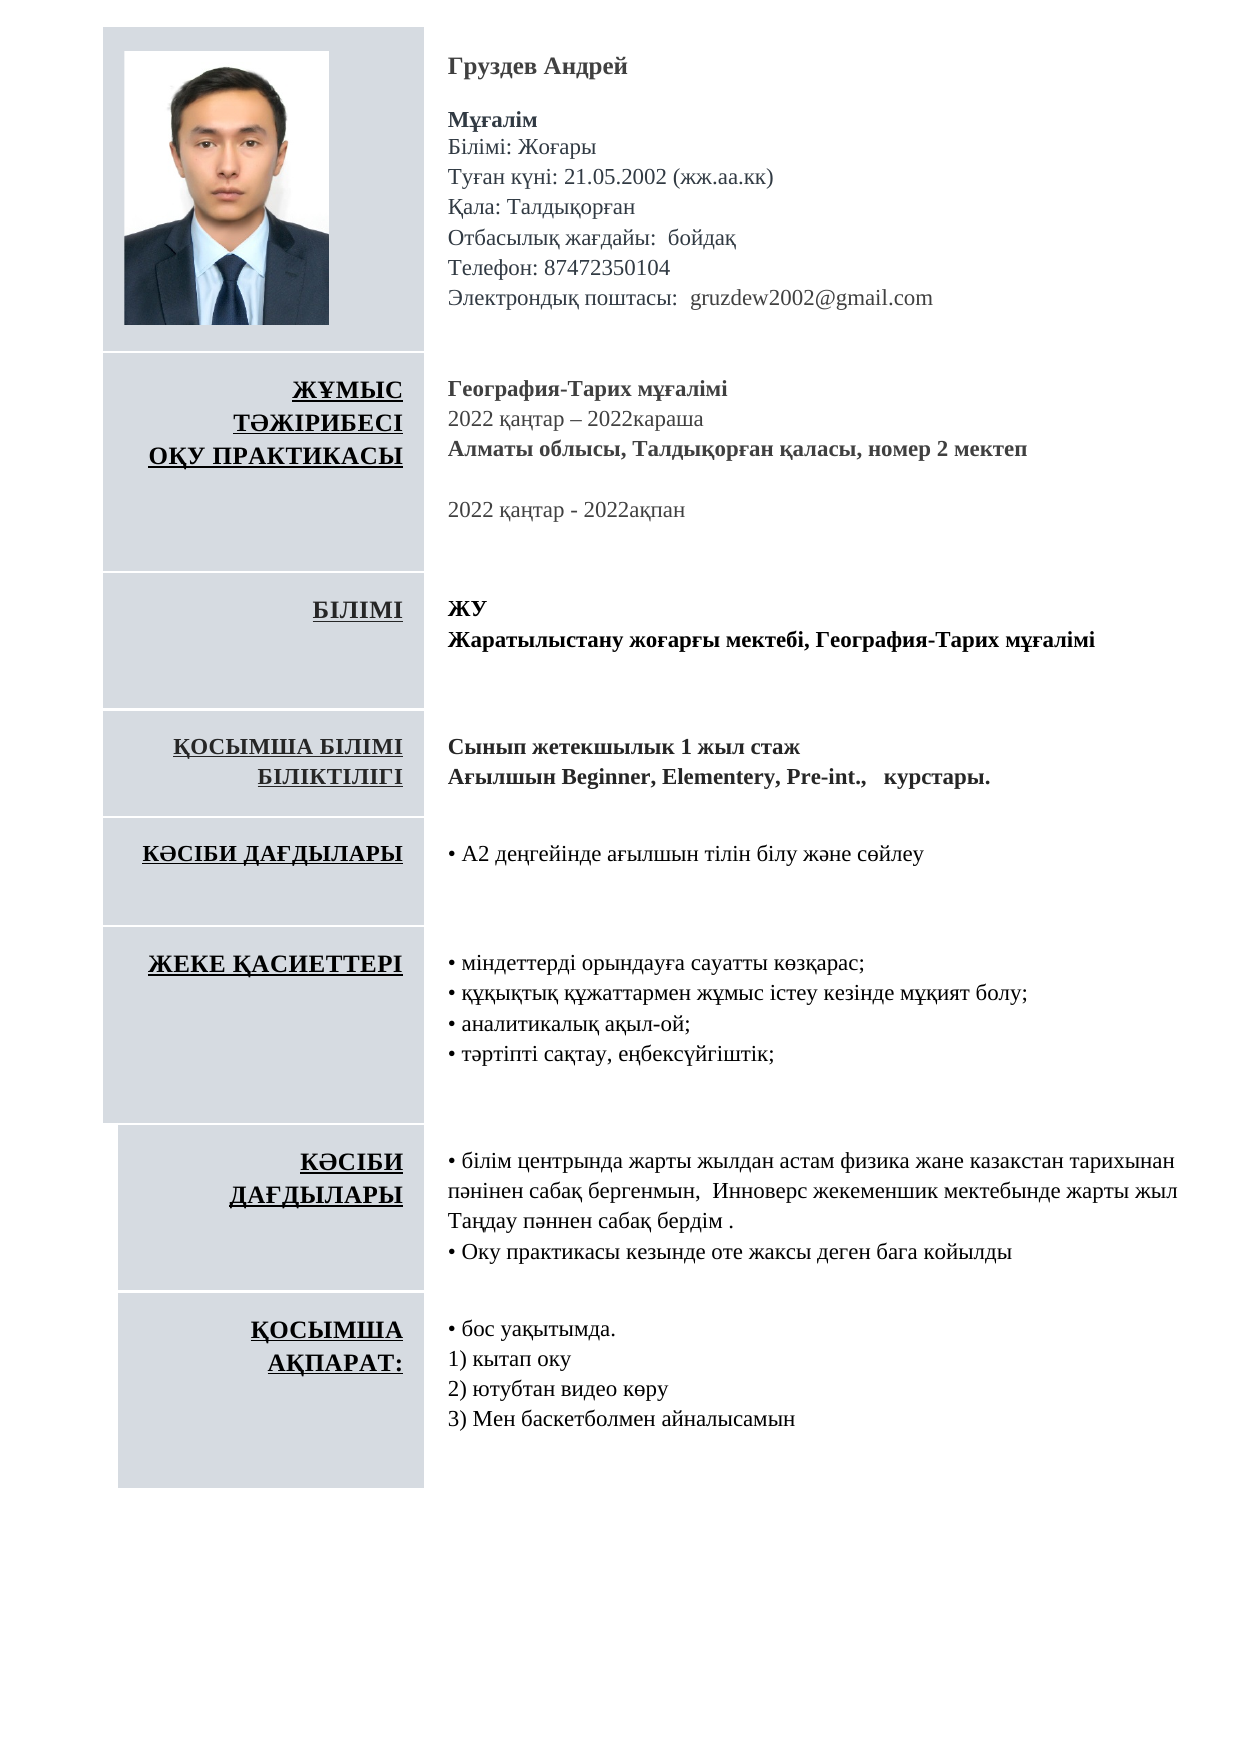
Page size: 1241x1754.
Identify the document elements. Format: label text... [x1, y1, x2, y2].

table_cell ҚОСЫМША БІЛІМІ БІЛІКТІЛІГІ [103, 711, 424, 816]
picture [124, 51, 329, 325]
table_header [103, 27, 424, 351]
table_cell ҚОСЫМША АҚПАРАТ: [118, 1293, 424, 1488]
table_cell • бос уақытымда. 1) кытап оку 2) ютубтан видео көру 3) Мен баскетболмен айналысамын [426, 1293, 1226, 1488]
table_cell КӘСІБИ ДАҒДЫЛАРЫ [103, 818, 424, 925]
table_cell КӘСІБИ ДАҒДЫЛАРЫ [118, 1125, 424, 1290]
table_cell • міндеттерді орындауға сауатты көзқарас; • құқықтық құжаттармен жұмыс істеу кезінде мұқият болу; • аналитикалық ақыл-ой; • тәртіпті сақтау, еңбексүйгіштік; [426, 927, 1226, 1123]
table_cell ЖУ Жаратылыстану жоғарғы мектебі, География-Тарих мұғалімі [426, 573, 1226, 708]
table_cell ЖЕКЕ ҚАСИЕТТЕРІ [103, 927, 424, 1123]
table_cell • А2 деңгейінде ағылшын тілін білу және сөйлеу [426, 818, 1226, 925]
table_header Груздев Андрей Мұғалім Білімі: Жоғары Туған күні: 21.05.2002 (жж.аа.кк) Қала: Талдықорған Отбасылық жағдайы: бойдақ Телефон: 87472350104 Электрондық поштасы: gruzdew2002@gmail.com [426, 29, 1226, 351]
table_cell Сынып жетекшылык 1 жыл стаж Ағылшын Beginner, Elementery, Pre-int., курстары. [426, 711, 1226, 816]
table_cell ЖҰМЫС ТӘЖІРИБЕСІ ОҚУ ПРАКТИКАСЫ [103, 353, 424, 571]
table_cell • білім центрында жарты жылдан астам физика жане казакстан тарихынан пәнінен сабақ бергенмын, Инноверс жекеменшик мектебынде жарты жыл Таңдау пәннен сабақ бердім . • Оку практикасы кезынде оте жаксы деген бага койылды [426, 1125, 1226, 1290]
table_cell География-Тарих мұғалімі 2022 қаңтар – 2022караша Алматы облысы, Талдықорған қаласы, номер 2 мектеп 2022 қаңтар - 2022ақпан [426, 353, 1226, 571]
table_cell БІЛІМІ [103, 573, 424, 708]
